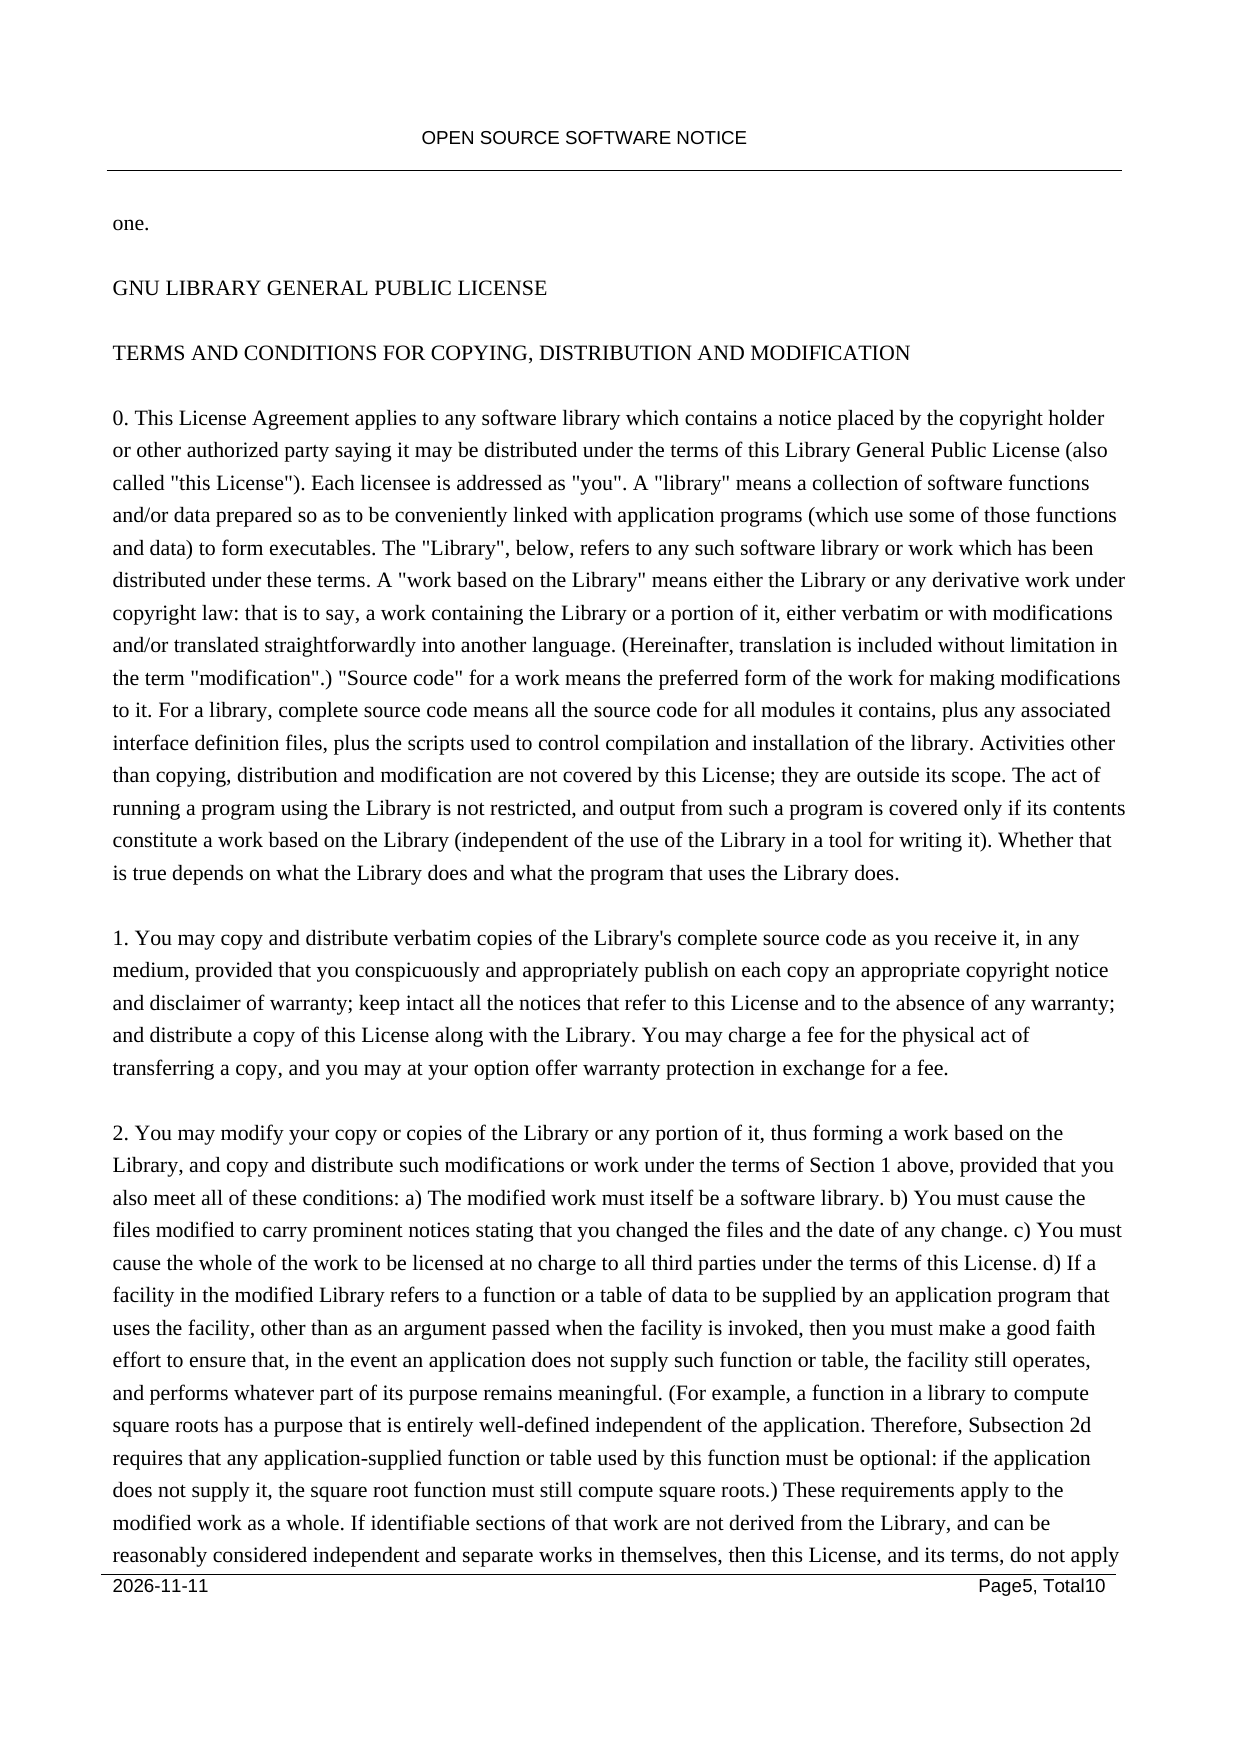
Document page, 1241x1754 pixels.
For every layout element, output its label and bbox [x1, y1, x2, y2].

text [112, 206, 1128, 1571]
